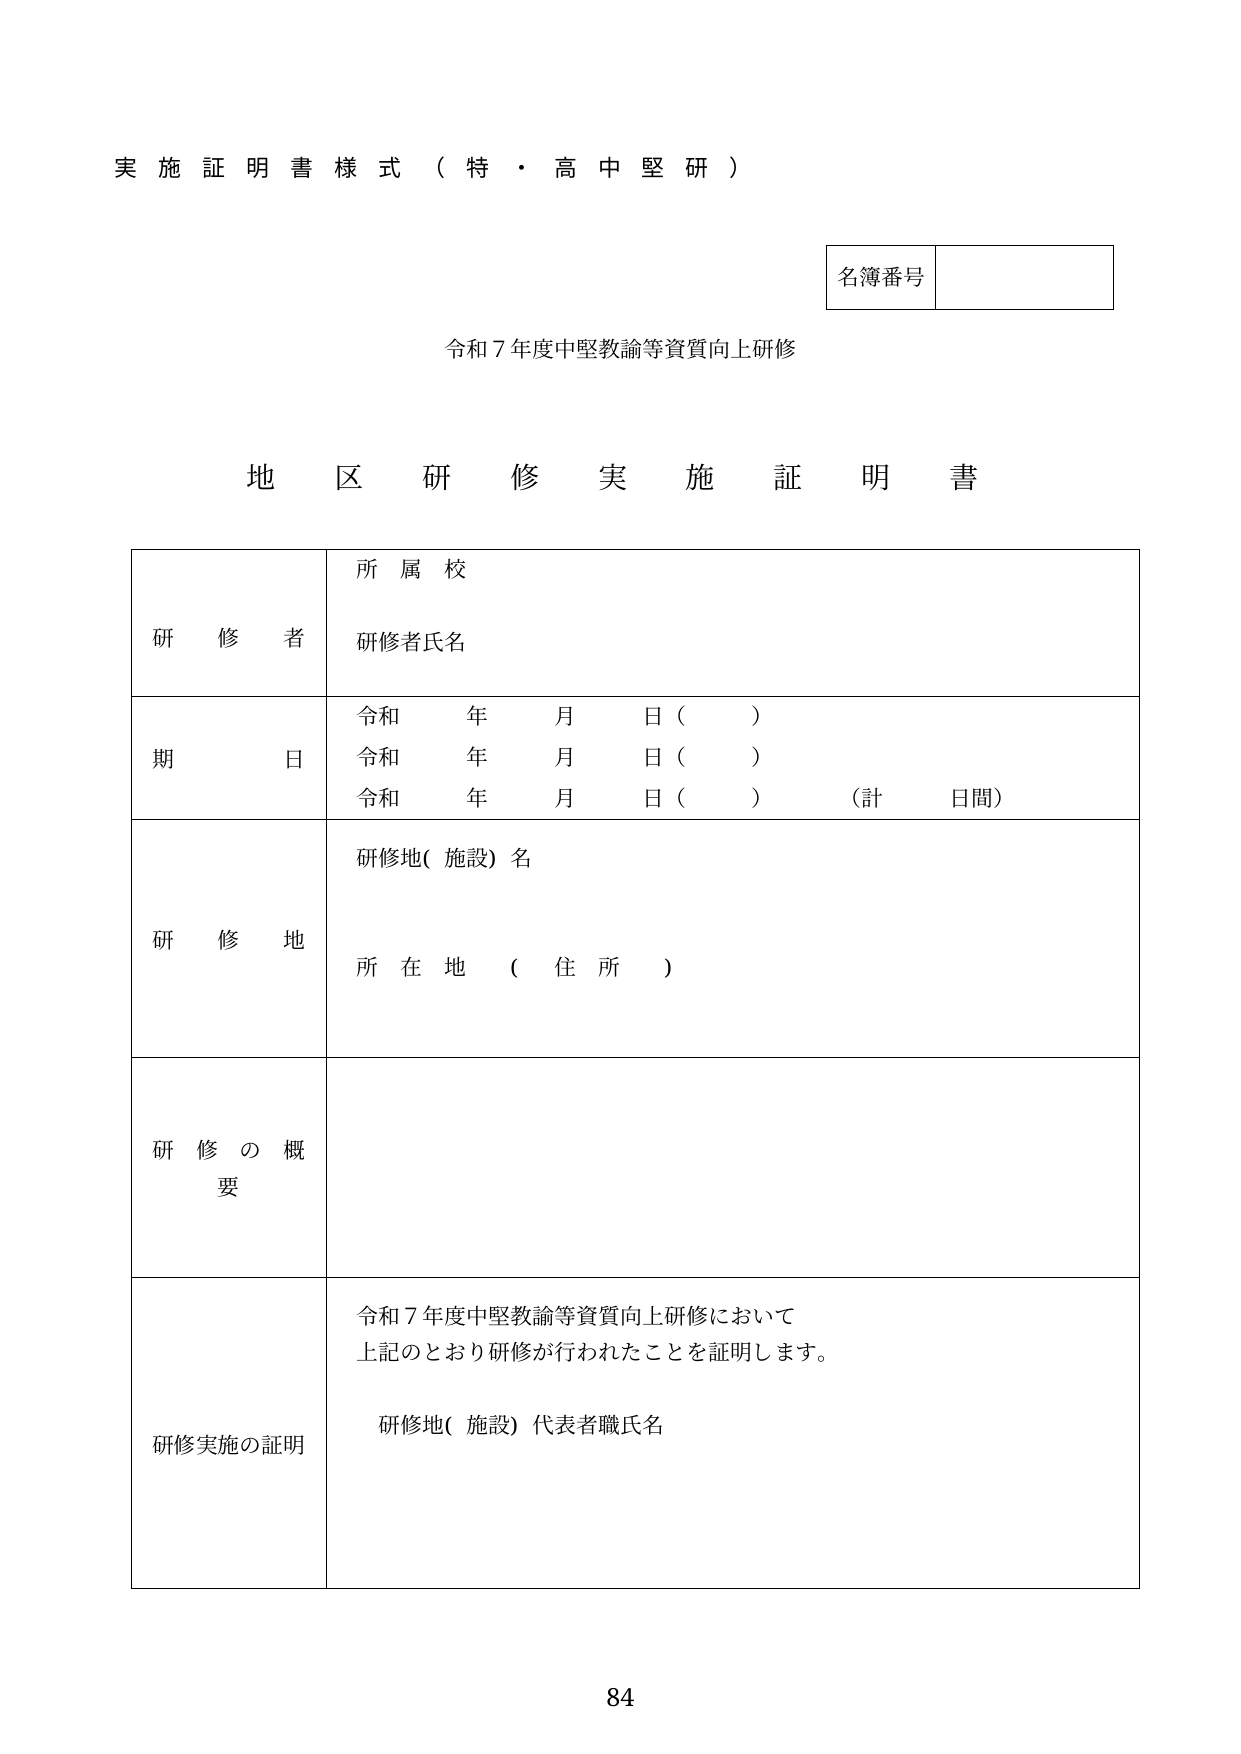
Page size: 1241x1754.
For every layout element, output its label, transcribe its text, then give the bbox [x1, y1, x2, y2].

text 地 区 研 修 実 施 証 明 書 [114, 439, 1126, 512]
table_header 所 属 校 研修者氏名 [327, 550, 1139, 696]
table_header 名簿番号 [827, 246, 935, 309]
table_header [936, 246, 1113, 309]
table_cell 研 修 の 概 要 [132, 1058, 326, 1277]
text 実施証明書様式（特・高中堅研） [114, 148, 1126, 184]
table_cell 研修実施の証明 [132, 1278, 326, 1588]
table_cell [327, 1058, 1139, 1277]
text 令和７年度中堅教諭等資質向上研修 [114, 330, 1126, 367]
table_cell 研 修 地 [132, 820, 326, 1057]
table_cell 令和７年度中堅教諭等資質向上研修において 上記のとおり研修が行われたことを証明します。 研修地(施設)代表者職氏名 [327, 1278, 1139, 1588]
table_header 研 修 者 [132, 550, 326, 696]
table_cell 期 日 [132, 697, 326, 819]
table_cell 研修地(施設)名 所在地(住所) [327, 820, 1139, 1057]
table_cell 令和 年 月 日（ ） 令和 年 月 日（ ） 令和 年 月 日（ ） （計 日間） [327, 697, 1139, 819]
